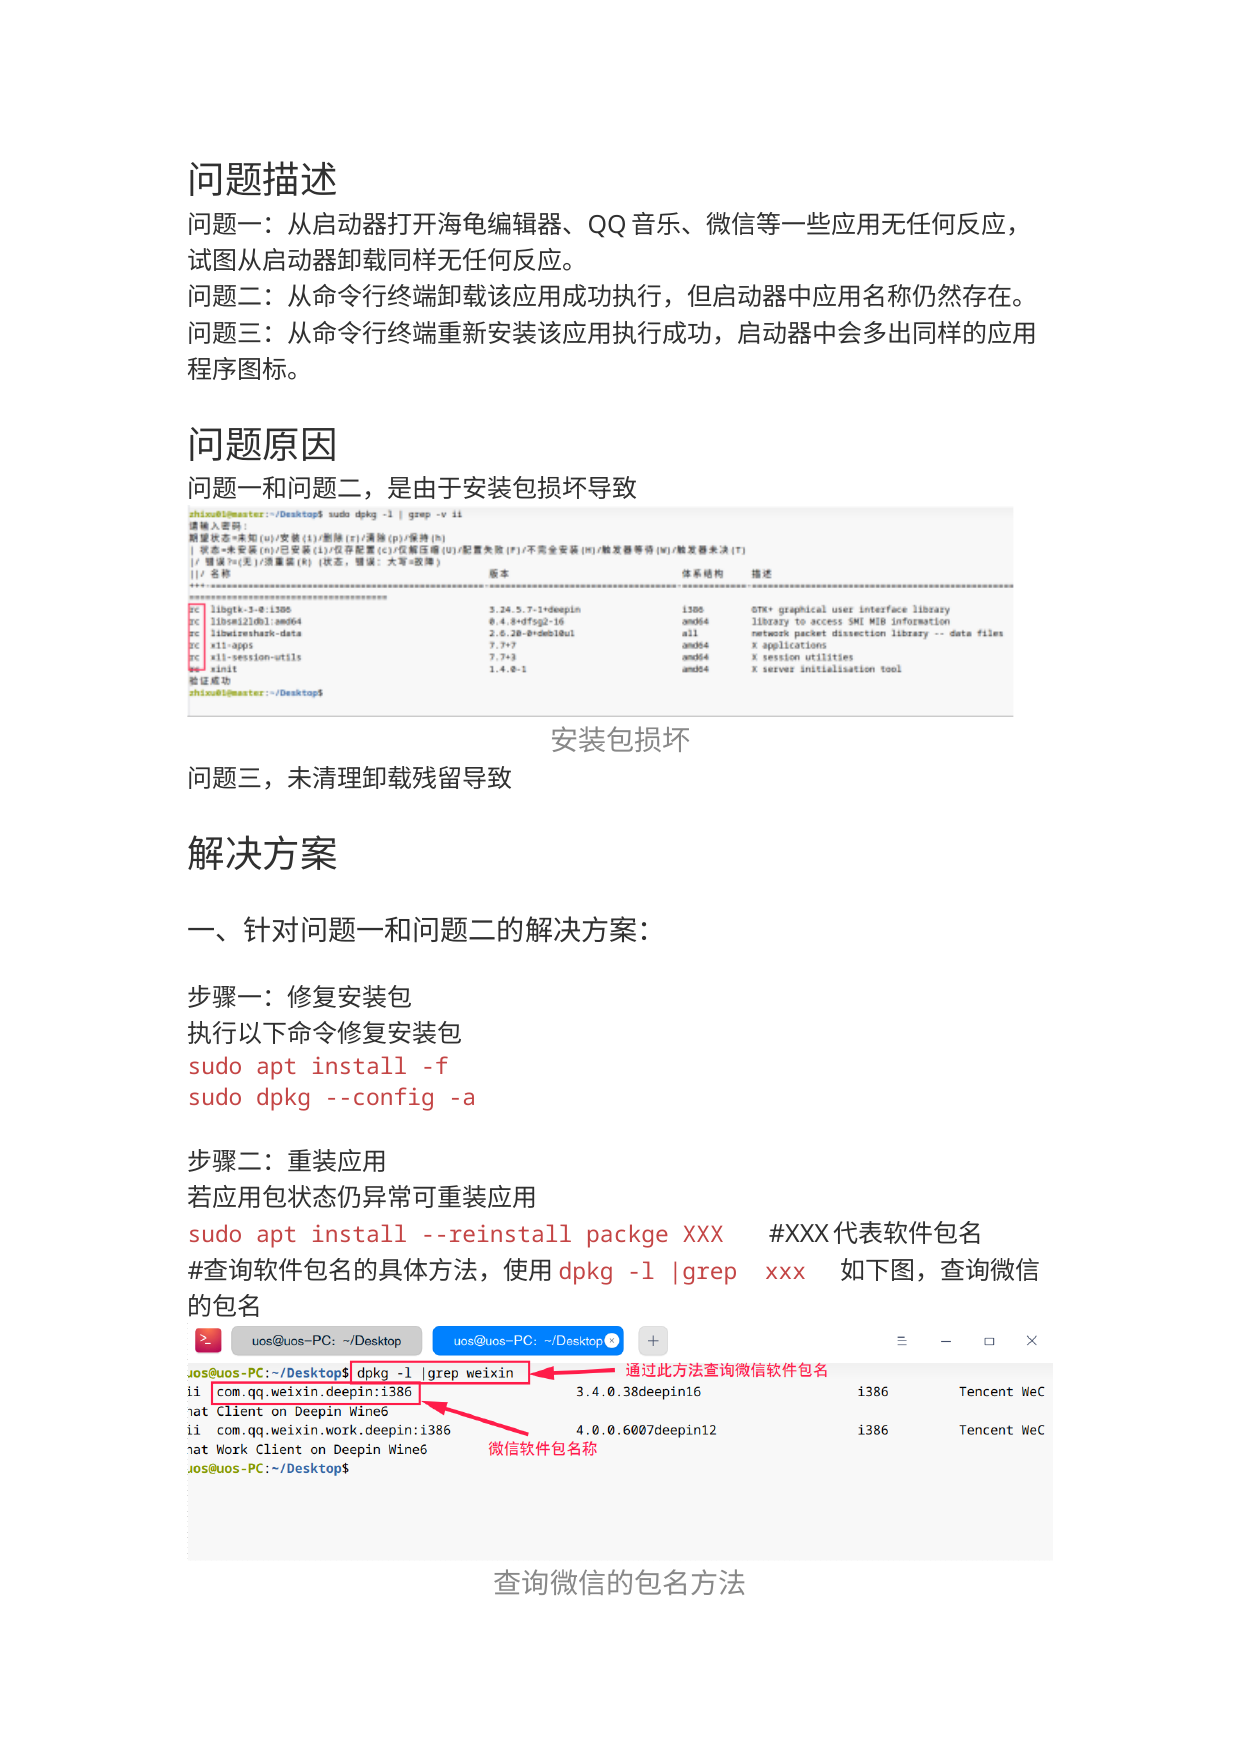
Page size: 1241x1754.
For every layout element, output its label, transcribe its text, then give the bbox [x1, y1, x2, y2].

text #查询软件包名的具体方法，使用dpkg -l |grep xxx 如下图，查询微信的包名 [187, 1250, 1053, 1322]
text 问题描述 [187, 150, 1053, 204]
text 问题一和问题二，是由于安装包损坏导致 [187, 469, 1053, 505]
text 若应用包状态仍异常可重装应用 [187, 1178, 1053, 1214]
text 解决方案 [187, 824, 1053, 878]
picture [187, 505, 1014, 718]
text 问题三，未清理卸载残留导致 [187, 758, 1053, 795]
text 步骤二：重装应用 [187, 1141, 1053, 1178]
picture [187, 1322, 1053, 1561]
text sudo apt install --reinstall packge XXX #XXX代表软件包名 [187, 1214, 1053, 1250]
text 一、针对问题一和问题二的解决方案： [187, 907, 1053, 948]
text 问题二：从命令行终端卸载该应用成功执行，但启动器中应用名称仍然存在。 [187, 277, 1053, 313]
text 查询微信的包名方法 [187, 1561, 1053, 1601]
text 步骤一：修复安装包 [187, 977, 1053, 1013]
text 问题三：从命令行终端重新安装该应用执行成功，启动器中会多出同样的应用程序图标。 [187, 313, 1053, 386]
text sudo apt install -f [187, 1050, 1053, 1081]
text 执行以下命令修复安装包 [187, 1013, 1053, 1050]
text 问题一：从启动器打开海龟编辑器、QQ音乐、微信等一些应用无任何反应，试图从启动器卸载同样无任何反应。 [187, 204, 1053, 277]
text sudo dpkg --config -a [187, 1081, 1053, 1112]
text 问题原因 [187, 415, 1053, 469]
text 安装包损坏 [187, 718, 1053, 758]
